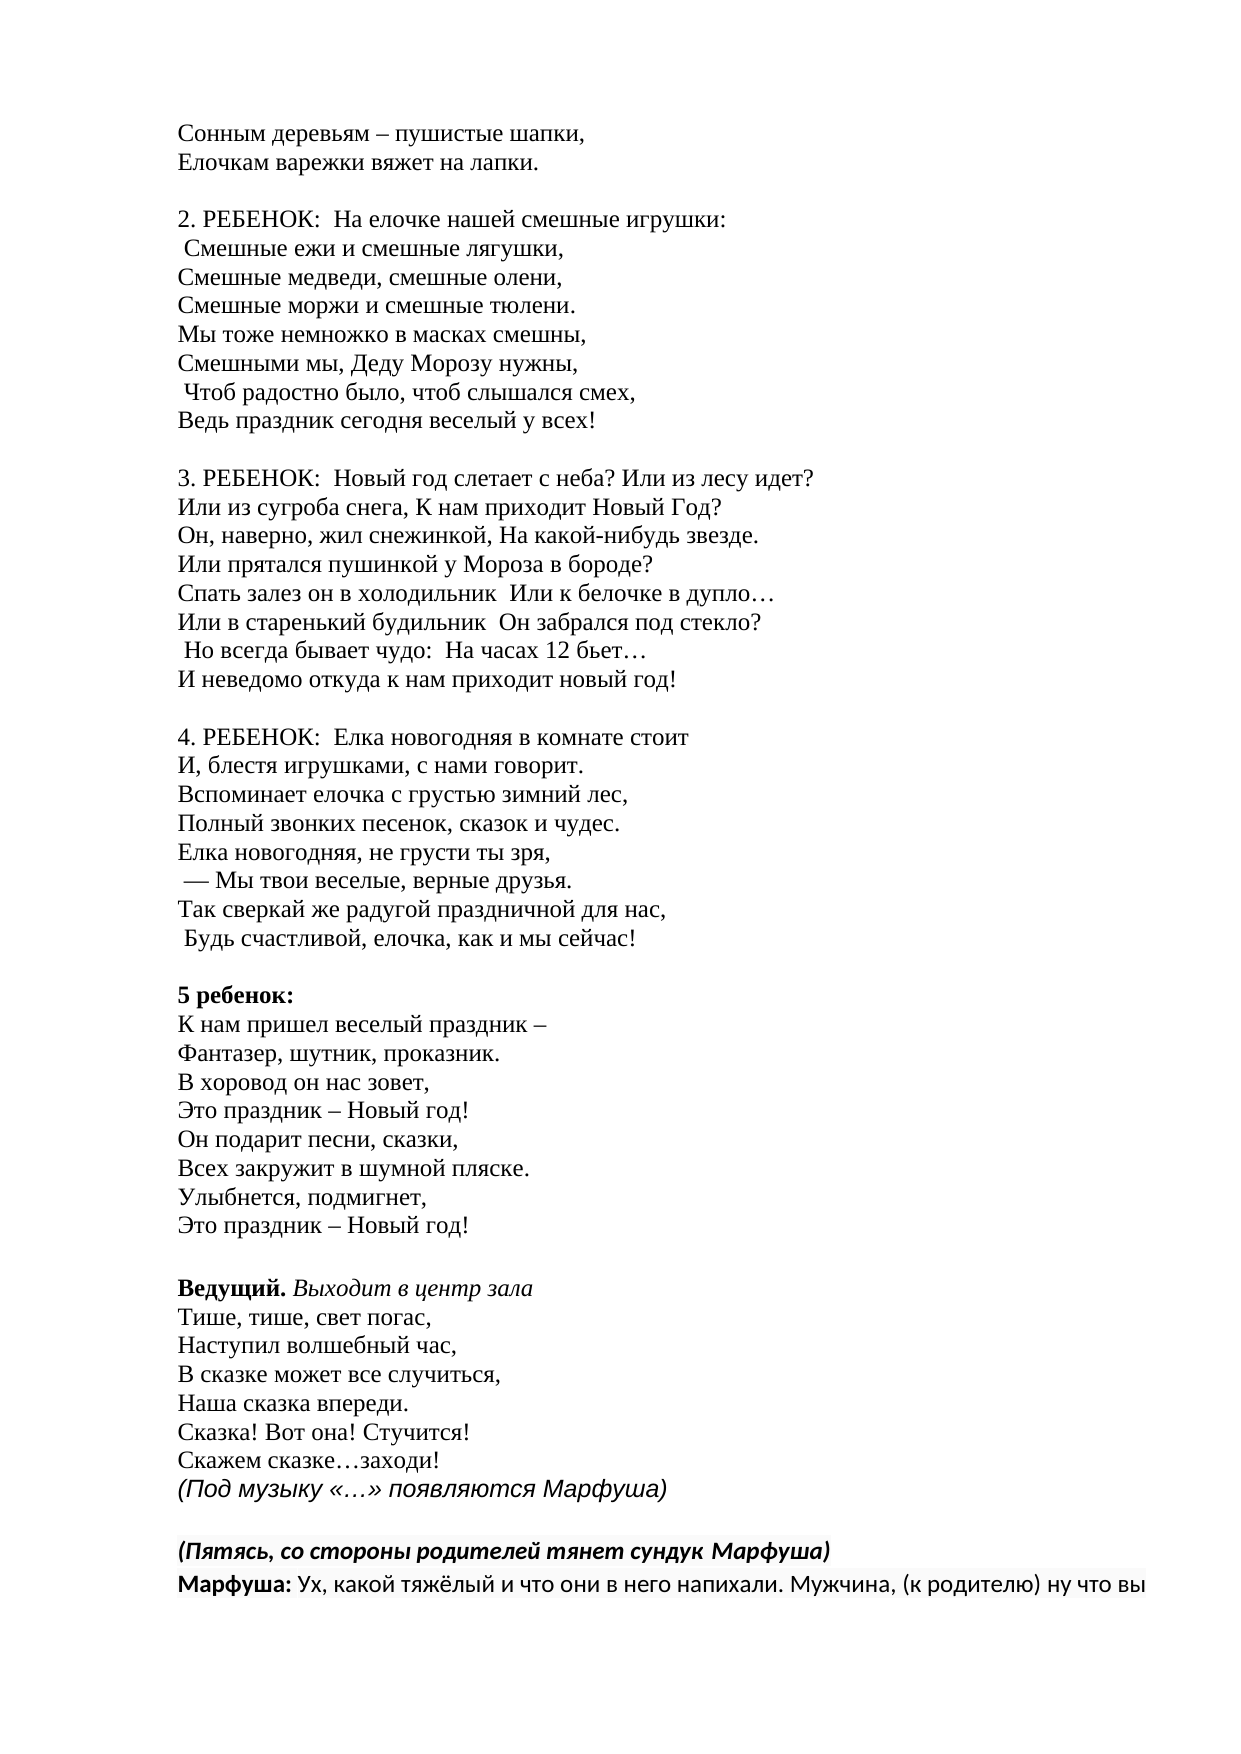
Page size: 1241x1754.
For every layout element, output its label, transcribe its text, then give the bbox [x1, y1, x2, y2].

text Ведущий. Выходит в центр зала [177, 1273, 1152, 1302]
text Или из сугроба снега, К нам приходит Новый Год? [177, 492, 1152, 521]
text Так сверкай же радугой праздничной для нас, [177, 894, 1152, 923]
text Он, наверно, жил снежинкой, На какой-нибудь звезде. [177, 521, 1152, 549]
text Смешные медведи, смешные олени, Смешные моржи и смешные тюлени. Мы тоже немножко в масках смешны, Смешными мы, Деду Морозу нужны, Чтоб радостно было, чтоб слышался смех, Ведь праздник сегодня веселый у всех! [177, 262, 1152, 434]
text К нам пришел веселый праздник – [177, 1009, 1152, 1038]
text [177, 118, 1152, 176]
text Улыбнется, подмигнет, [177, 1182, 1152, 1211]
text Всех закружит в шумной пляске. [177, 1153, 1152, 1182]
text 4. РЕБЕНОК: Елка новогодняя в комнате стоит [177, 722, 1152, 751]
text Елка новогодняя, не грусти ты зря, [177, 837, 1152, 866]
text Или в старенький будильник Он забрался под стекло? [177, 607, 1152, 636]
text Или прятался пушинкой у Мороза в бороде? [177, 549, 1152, 578]
text Скажем сказке…заходи! [177, 1445, 1152, 1474]
text 2. РЕБЕНОК: На елочке нашей смешные игрушки: Смешные ежи и смешные лягушки, [177, 204, 1152, 262]
text 5 ребенок: [177, 981, 1152, 1009]
text В сказке может все случиться, [177, 1359, 1152, 1388]
text Вспоминает елочка с грустью зимний лес, [177, 779, 1152, 808]
text Он подарит песни, сказки, [177, 1124, 1152, 1153]
text Сказка! Вот она! Стучится! [177, 1417, 1152, 1445]
text Но всегда бывает чудо: На часах 12 бьет… [177, 636, 1152, 664]
text Спать залез он в холодильник Или к белочке в дупло… [177, 578, 1152, 607]
text Наша сказка впереди. [177, 1388, 1152, 1417]
text Это праздник – Новый год! [177, 1096, 1152, 1124]
text Тише, тише, свет погас, [177, 1302, 1152, 1330]
text — Мы твои веселые, верные друзья. [177, 866, 1152, 894]
text И, блестя игрушками, с нами говорит. [177, 751, 1152, 779]
text В хоровод он нас зовет, [177, 1067, 1152, 1096]
text Это праздник – Новый год! [177, 1211, 1152, 1239]
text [177, 1474, 1152, 1598]
text Полный звонких песенок, сказок и чудес. [177, 808, 1152, 837]
text Наступил волшебный час, [177, 1330, 1152, 1359]
text Будь счастливой, елочка, как и мы сейчас! [177, 923, 1152, 952]
text 3. РЕБЕНОК: Новый год слетает с неба? Или из лесу идет? [177, 463, 1152, 492]
text И неведомо откуда к нам приходит новый год! [177, 664, 1152, 693]
text Фантазер, шутник, проказник. [177, 1038, 1152, 1067]
